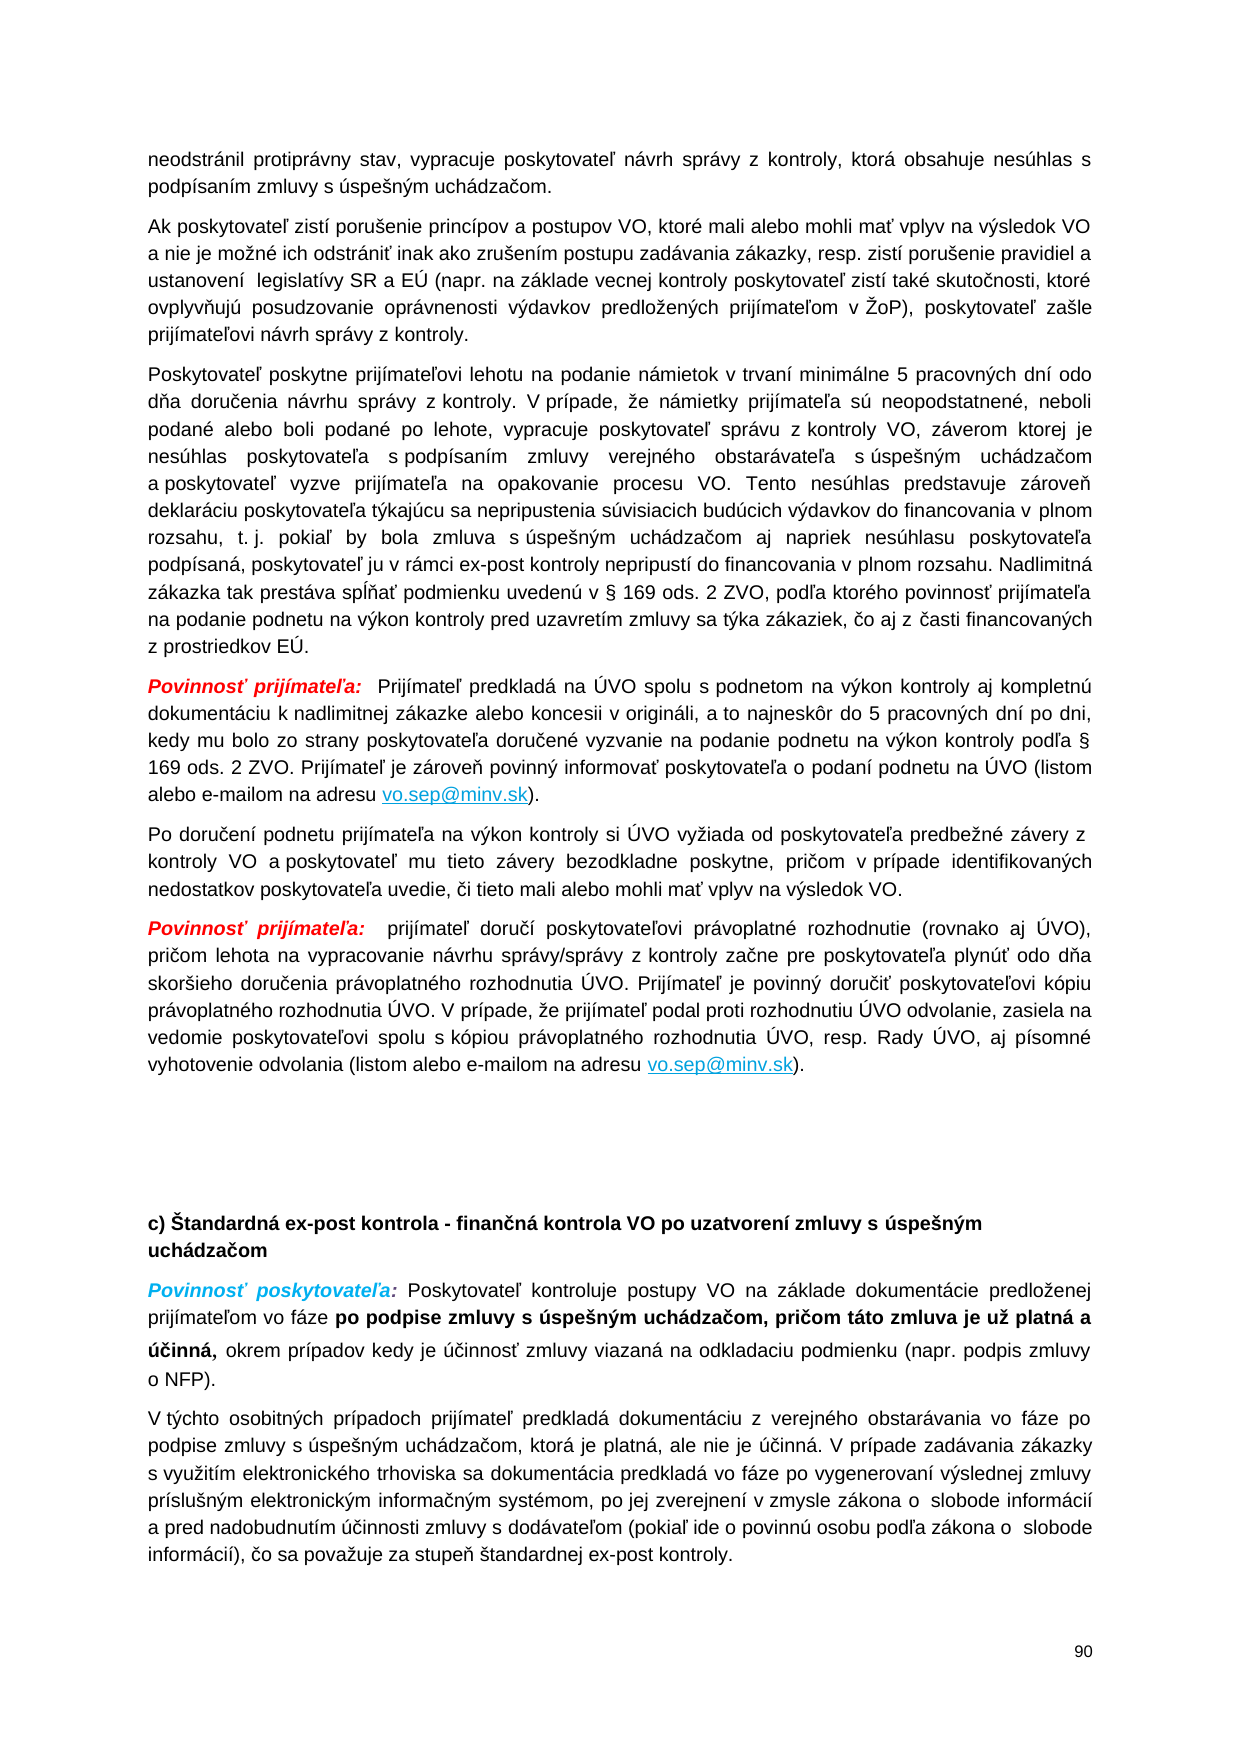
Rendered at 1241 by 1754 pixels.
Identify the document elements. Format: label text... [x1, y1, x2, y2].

text Povinnosť poskytovateľa: Poskytovateľ kontroluje postupy VO na základe dokumentácie predloženej prijímateľom vo fáze po podpise zmluvy s úspešným uchádzačom, pričom táto zmluva je už platná a účinná, okrem prípadov kedy je účinnosť zmluvy viazaná na odkladaciu podmienku (napr. podpis zmluvy o NFP). [148, 1279, 1092, 1390]
text c) Štandardná ex-post kontrola - finančná kontrola VO po uzatvorení zmluvy s úspešným uchádzačom [148, 1212, 1092, 1262]
text Povinnosť prijímateľa: Prijímateľ predkladá na ÚVO spolu s podnetom na výkon kontroly aj kompletnú dokumentáciu k nadlimitnej zákazke alebo koncesii v origináli, a to najneskôr do 5 pracovných dní po dni, kedy mu bolo zo strany poskytovateľa doručené vyzvanie na podanie podnetu na výkon kontroly podľa § 169 ods. 2 ZVO. Prijímateľ je zároveň povinný informovať poskytovateľa o podaní podnetu na ÚVO (listom alebo e-mailom na adresu vo.sep@minv.sk). [148, 674, 1092, 806]
text Povinnosť prijímateľa: prijímateľ doručí poskytovateľovi právoplatné rozhodnutie (rovnako aj ÚVO), pričom lehota na vypracovanie návrhu správy/správy z kontroly začne pre poskytovateľa plynúť odo dňa skoršieho doručenia právoplatného rozhodnutia ÚVO. Prijímateľ je povinný doručiť poskytovateľovi kópiu právoplatného rozhodnutia ÚVO. V prípade, že prijímateľ podal proti rozhodnutiu ÚVO odvolanie, zasiela na vedomie poskytovateľovi spolu s kópiou právoplatného rozhodnutia ÚVO, resp. Rady ÚVO, aj písomné vyhotovenie odvolania (listom alebo e-mailom na adresu vo.sep@minv.sk). [148, 917, 1092, 1076]
text Poskytovateľ poskytne prijímateľovi lehotu na podanie námietok v trvaní minimálne 5 pracovných dní odo dňa doručenia návrhu správy z kontroly. V prípade, že námietky prijímateľa sú neopodstatnené, neboli podané alebo boli podané po lehote, vypracuje poskytovateľ správu z kontroly VO, záverom ktorej je nesúhlas poskytovateľa s podpísaním zmluvy verejného obstarávateľa s úspešným uchádzačom a poskytovateľ vyzve prijímateľa na opakovanie procesu VO. Tento nesúhlas predstavuje zároveň deklaráciu poskytovateľa týkajúcu sa nepripustenia súvisiacich budúcich výdavkov do financovania v plnom rozsahu, t. j. pokiaľ by bola zmluva s úspešným uchádzačom aj napriek nesúhlasu poskytovateľa podpísaná, poskytovateľ ju v rámci ex-post kontroly nepripustí do financovania v plnom rozsahu. Nadlimitná zákazka tak prestáva spĺňať podmienku uvedenú v § 169 ods. 2 ZVO, podľa ktorého povinnosť prijímateľa na podanie podnetu na výkon kontroly pred uzavretím zmluvy sa týka zákaziek, čo aj z časti financovaných z prostriedkov EÚ. [148, 363, 1092, 658]
text Po doručení podnetu prijímateľa na výkon kontroly si ÚVO vyžiada od poskytovateľa predbežné závery z kontroly VO a poskytovateľ mu tieto závery bezodkladne poskytne, pričom v prípade identifikovaných nedostatkov poskytovateľa uvedie, či tieto mali alebo mohli mať vplyv na výsledok VO. [148, 823, 1092, 900]
text Ak poskytovateľ zistí porušenie princípov a postupov VO, ktoré mali alebo mohli mať vplyv na výsledok VO a nie je možné ich odstrániť inak ako zrušením postupu zadávania zákazky, resp. zistí porušenie pravidiel a ustanovení legislatívy SR a EÚ (napr. na základe vecnej kontroly poskytovateľ zistí také skutočnosti, ktoré ovplyvňujú posudzovanie oprávnenosti výdavkov predložených prijímateľom v ŽoP), poskytovateľ zašle prijímateľovi návrh správy z kontroly. [148, 214, 1092, 346]
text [148, 148, 1092, 198]
text V týchto osobitných prípadoch prijímateľ predkladá dokumentáciu z verejného obstarávania vo fáze po podpise zmluvy s úspešným uchádzačom, ktorá je platná, ale nie je účinná. V prípade zadávania zákazky s využitím elektronického trhoviska sa dokumentácia predkladá vo fáze po vygenerovaní výslednej zmluvy príslušným elektronickým informačným systémom, po jej zverejnení v zmysle zákona o slobode informácií a pred nadobudnutím účinnosti zmluvy s dodávateľom (pokiaľ ide o povinnú osobu podľa zákona o slobode informácií), čo sa považuje za stupeň štandardnej ex-post kontroly. [148, 1407, 1092, 1566]
